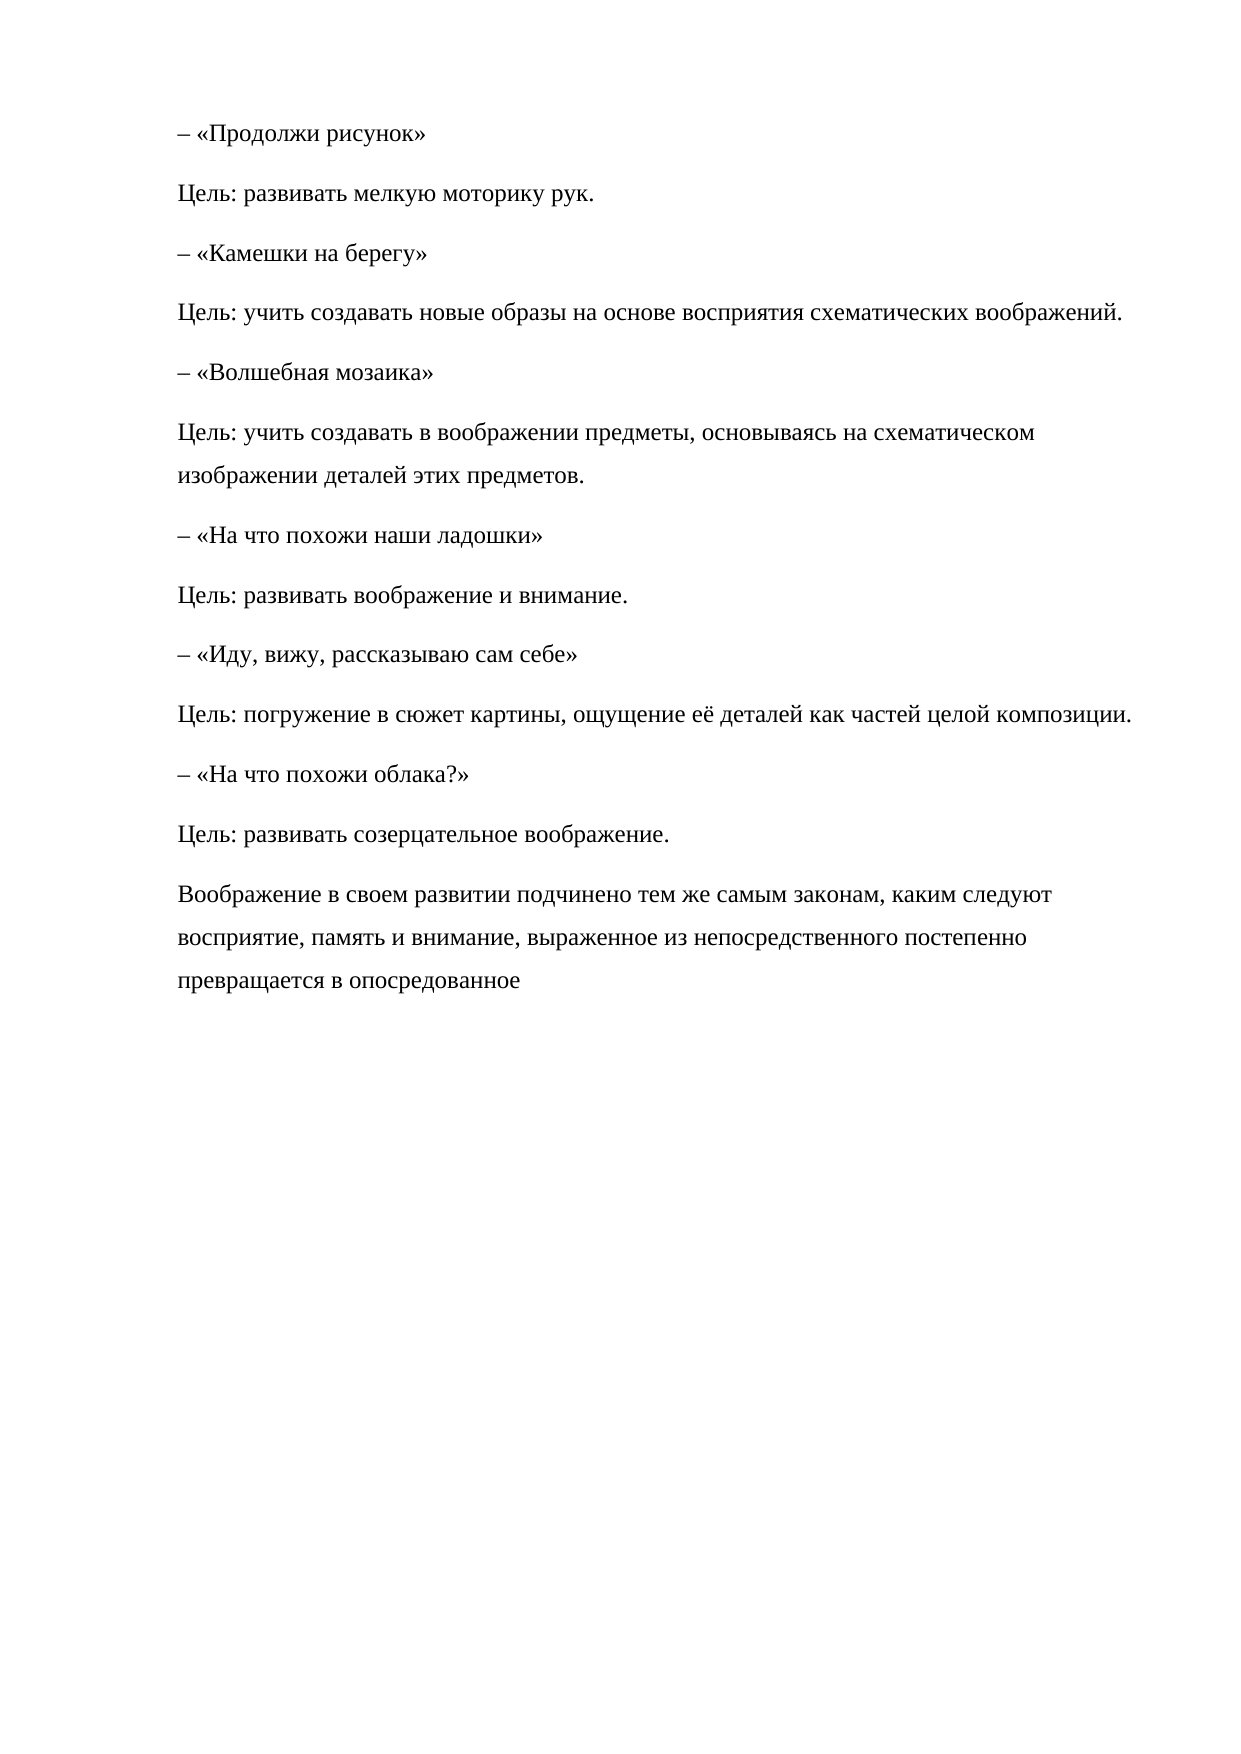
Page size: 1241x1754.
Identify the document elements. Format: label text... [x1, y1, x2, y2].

text – «На что похожи наши ладошки» [177, 520, 1152, 549]
text – «Камешки на берегу» [177, 238, 1152, 266]
text Воображение в своем развитии подчинено тем же самым законам, каким следуют восприятие, память и внимание, выраженное из непосредственного постепенно превращается в опосредованное [177, 879, 1152, 994]
text – «Продолжи рисунок» [177, 118, 1152, 147]
text Цель: развивать мелкую моторику рук. [177, 178, 1152, 207]
text Цель: учить создавать в воображении предметы, основываясь на схематическом изображении деталей этих предметов. [177, 417, 1152, 489]
text – «Иду, вижу, рассказываю сам себе» [177, 639, 1152, 668]
text – «На что похожи облака?» [177, 759, 1152, 788]
text Цель: развивать воображение и внимание. [177, 580, 1152, 608]
text – «Волшебная мозаика» [177, 357, 1152, 386]
text Цель: учить создавать новые образы на основе восприятия схематических воображений. [177, 297, 1152, 326]
text Цель: погружение в сюжет картины, ощущение её деталей как частей целой композиции. [177, 699, 1152, 728]
text Цель: развивать созерцательное воображение. [177, 819, 1152, 848]
